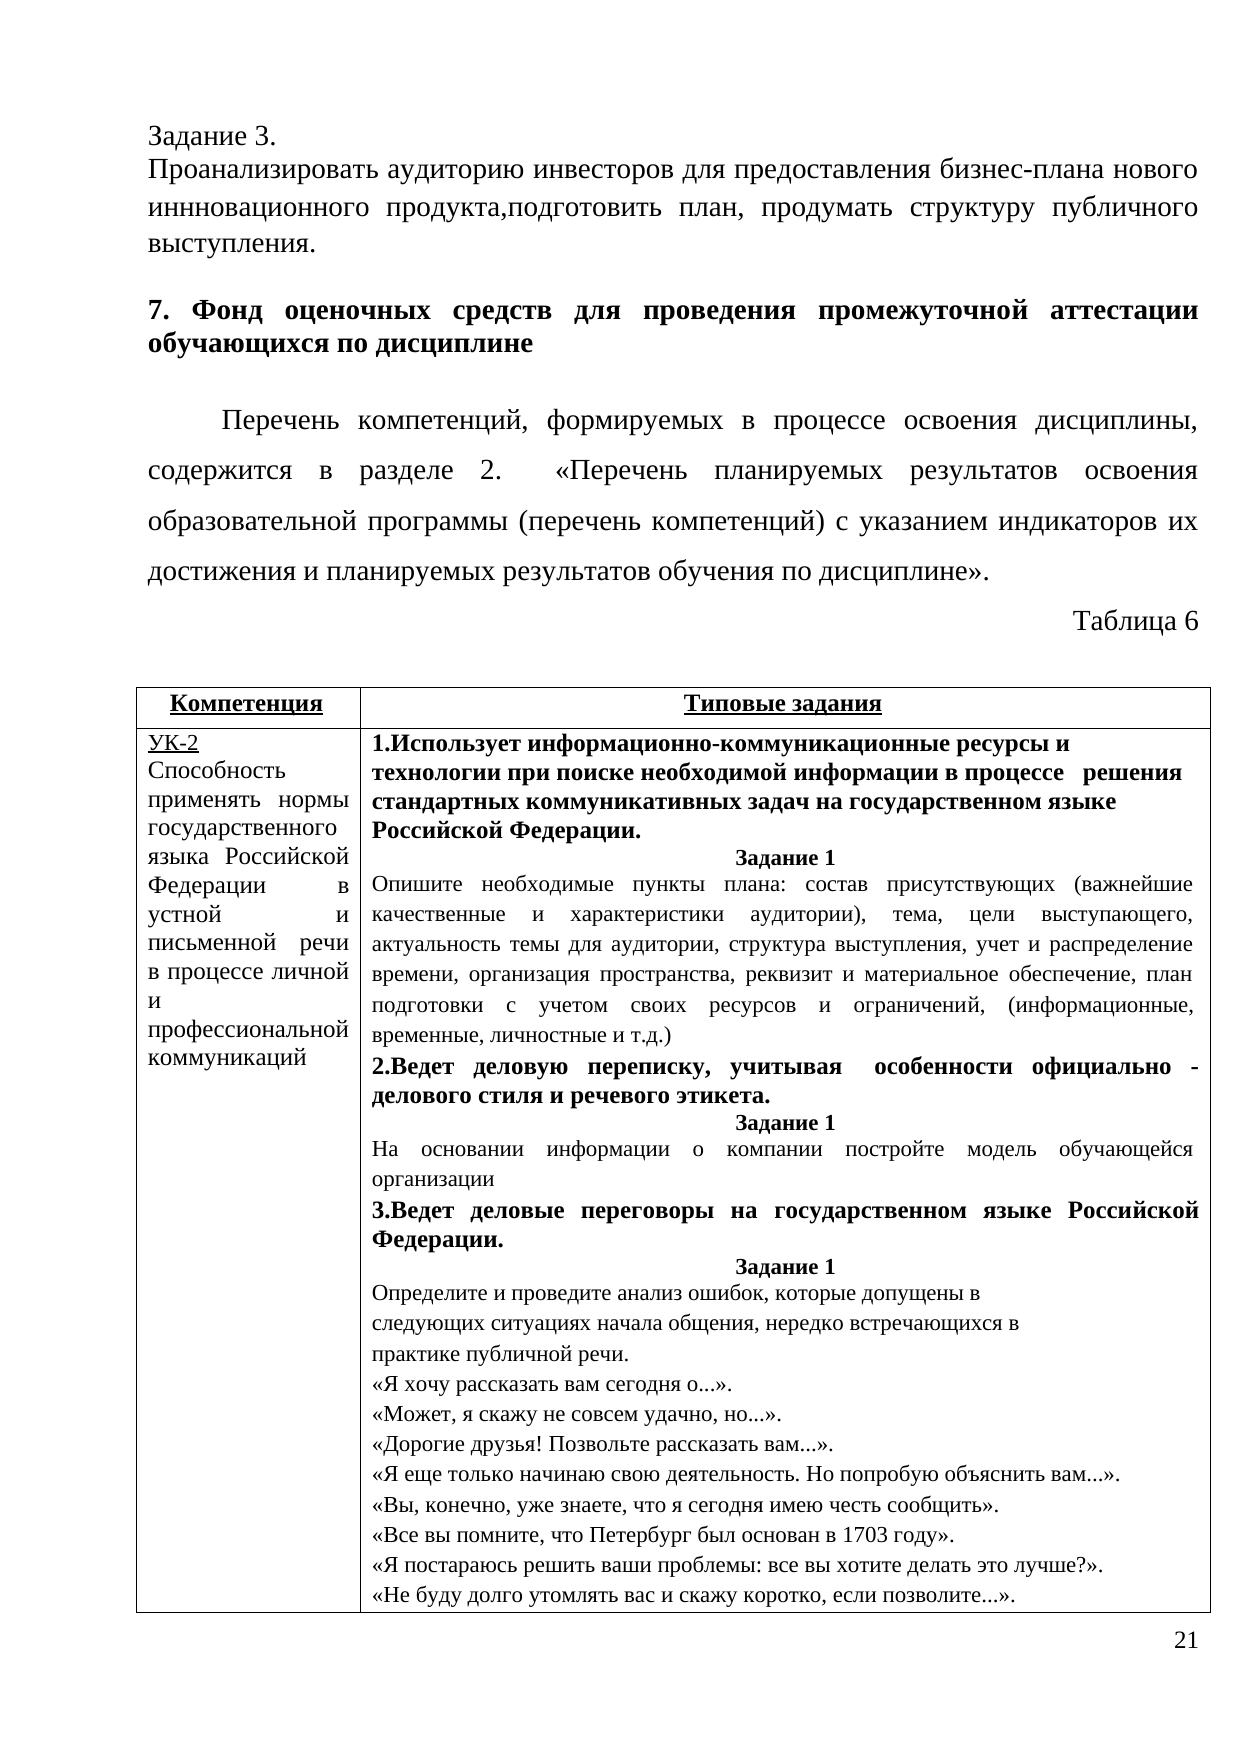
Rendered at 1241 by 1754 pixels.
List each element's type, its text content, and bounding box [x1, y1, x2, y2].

text Перечень компетенций, формируемых в процессе освоения дисциплины, содержится в разделе 2. «Перечень планируемых результатов освоения образовательной программы (перечень компетенций) с указанием индикаторов их достижения и планируемых результатов обучения по дисциплине». [148, 402, 1199, 587]
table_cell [361, 729, 1210, 1612]
text Проанализировать аудиторию инвесторов для предоставления бизнес-плана нового иннновационного продукта, подготовить план, продумать структуру публичного выступления. [148, 152, 1199, 258]
text Задание 3. [148, 118, 1199, 152]
text Таблица 6 [148, 603, 1199, 637]
table_header Компетенция [137, 688, 360, 727]
text 7. Фонд оценочных средств для проведения промежуточной аттестации обучающихся по дисциплине [148, 292, 1199, 359]
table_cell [137, 729, 360, 1612]
table_header Типовые задания [361, 688, 1210, 727]
